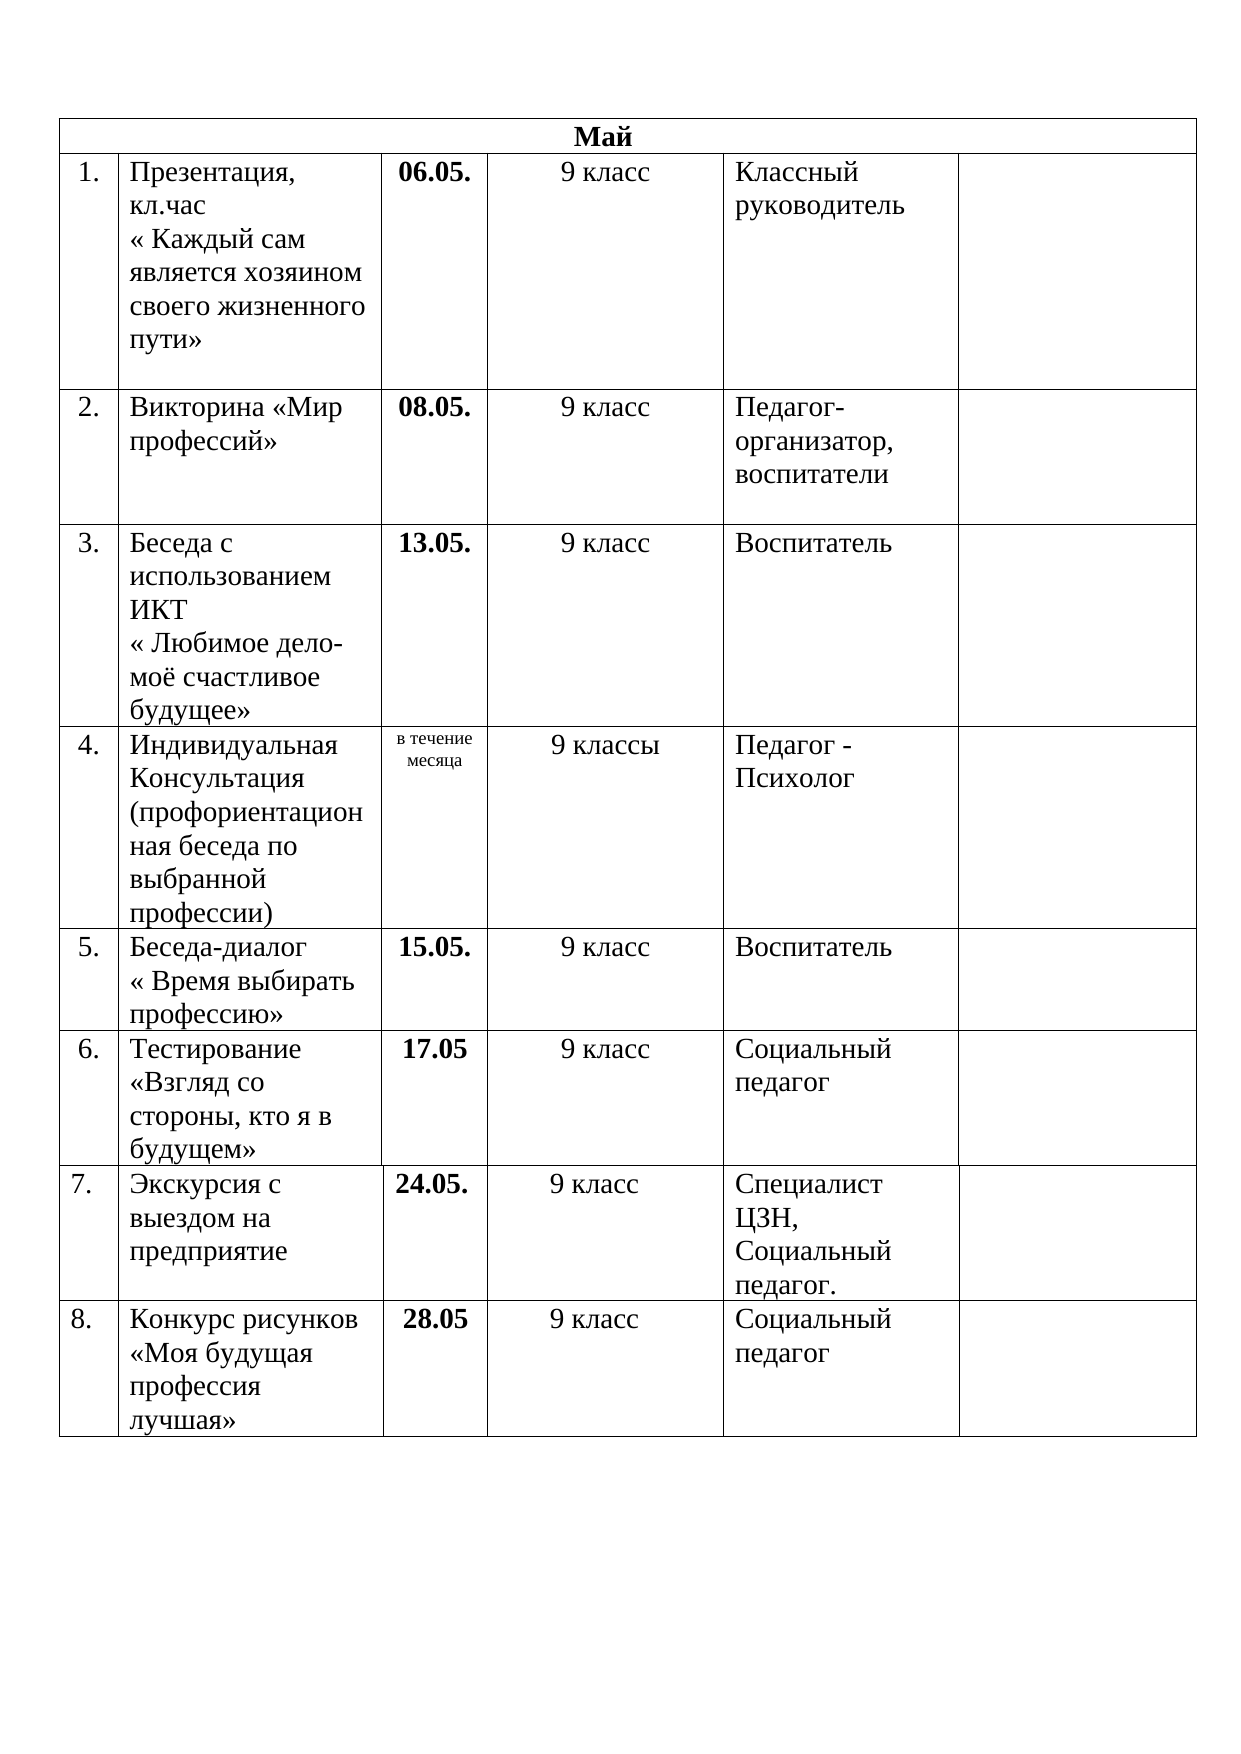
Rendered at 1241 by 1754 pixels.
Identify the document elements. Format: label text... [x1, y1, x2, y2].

table_cell Беседа с использованием ИКТ « Любимое дело-моё счастливое будущее» [119, 525, 381, 726]
table_cell Педагог - Психолог [724, 727, 958, 928]
table_cell Воспитатель [724, 525, 958, 726]
table_cell [959, 525, 1196, 726]
table_cell 9 класс [488, 154, 723, 388]
table_cell Социальный педагог [724, 1301, 959, 1436]
table_header Май [60, 119, 1196, 153]
table_cell Беседа-диалог « Время выбирать профессию» [119, 929, 381, 1030]
table_cell 15.05. [382, 929, 487, 1030]
table_cell 9 класс [488, 1301, 723, 1436]
table_cell 9 класс [488, 1031, 723, 1165]
table_cell 9 класс [488, 390, 723, 524]
table_cell [959, 1031, 1196, 1165]
table_cell Индивидуальная Консультация (профориентационная беседа по выбранной профессии) [119, 727, 381, 928]
table_cell 9 класс [488, 525, 723, 726]
table_cell [959, 727, 1196, 928]
table_cell 9 класс [488, 929, 723, 1030]
table_cell [959, 154, 1196, 388]
table_cell 24.05. [384, 1166, 487, 1300]
table_cell 06.05. [382, 154, 487, 388]
table_cell Специалист ЦЗН, Социальный педагог. [724, 1166, 959, 1300]
table_cell Презентация, кл.час « Каждый сам является хозяином своего жизненного пути» [119, 154, 381, 388]
table_cell Конкурс рисунков «Моя будущая профессия лучшая» [119, 1301, 383, 1436]
table_cell [960, 1166, 1196, 1300]
table_cell 08.05. [382, 390, 487, 524]
table_cell 3. [60, 525, 118, 726]
table_cell [960, 1301, 1196, 1436]
table_cell 2. [60, 390, 118, 524]
table_cell Воспитатель [724, 929, 958, 1030]
table_cell 7. [60, 1166, 118, 1300]
table_cell Экскурсия с выездом на предприятие [119, 1166, 383, 1300]
table_cell Викторина «Мир профессий» [119, 390, 381, 524]
table_cell Социальный педагог [724, 1031, 958, 1165]
table_cell 28.05 [384, 1301, 487, 1436]
table_cell 5. [60, 929, 118, 1030]
table_cell 13.05. [382, 525, 487, 726]
table_cell 9 классы [488, 727, 723, 928]
table_cell Педагог-организатор, воспитатели [724, 390, 958, 524]
table_cell 8. [60, 1301, 118, 1436]
table_cell Классный руководитель [724, 154, 958, 388]
table_cell 17.05 [382, 1031, 487, 1165]
table_cell в течение месяца [382, 727, 487, 928]
table_cell [959, 929, 1196, 1030]
table_cell 1. [60, 154, 118, 388]
table_cell 6. [60, 1031, 118, 1165]
table_cell 9 класс [488, 1166, 723, 1300]
table_cell 4. [60, 727, 118, 928]
table_cell Тестирование «Взгляд со стороны, кто я в будущем» [119, 1031, 381, 1165]
table_cell [959, 390, 1196, 524]
